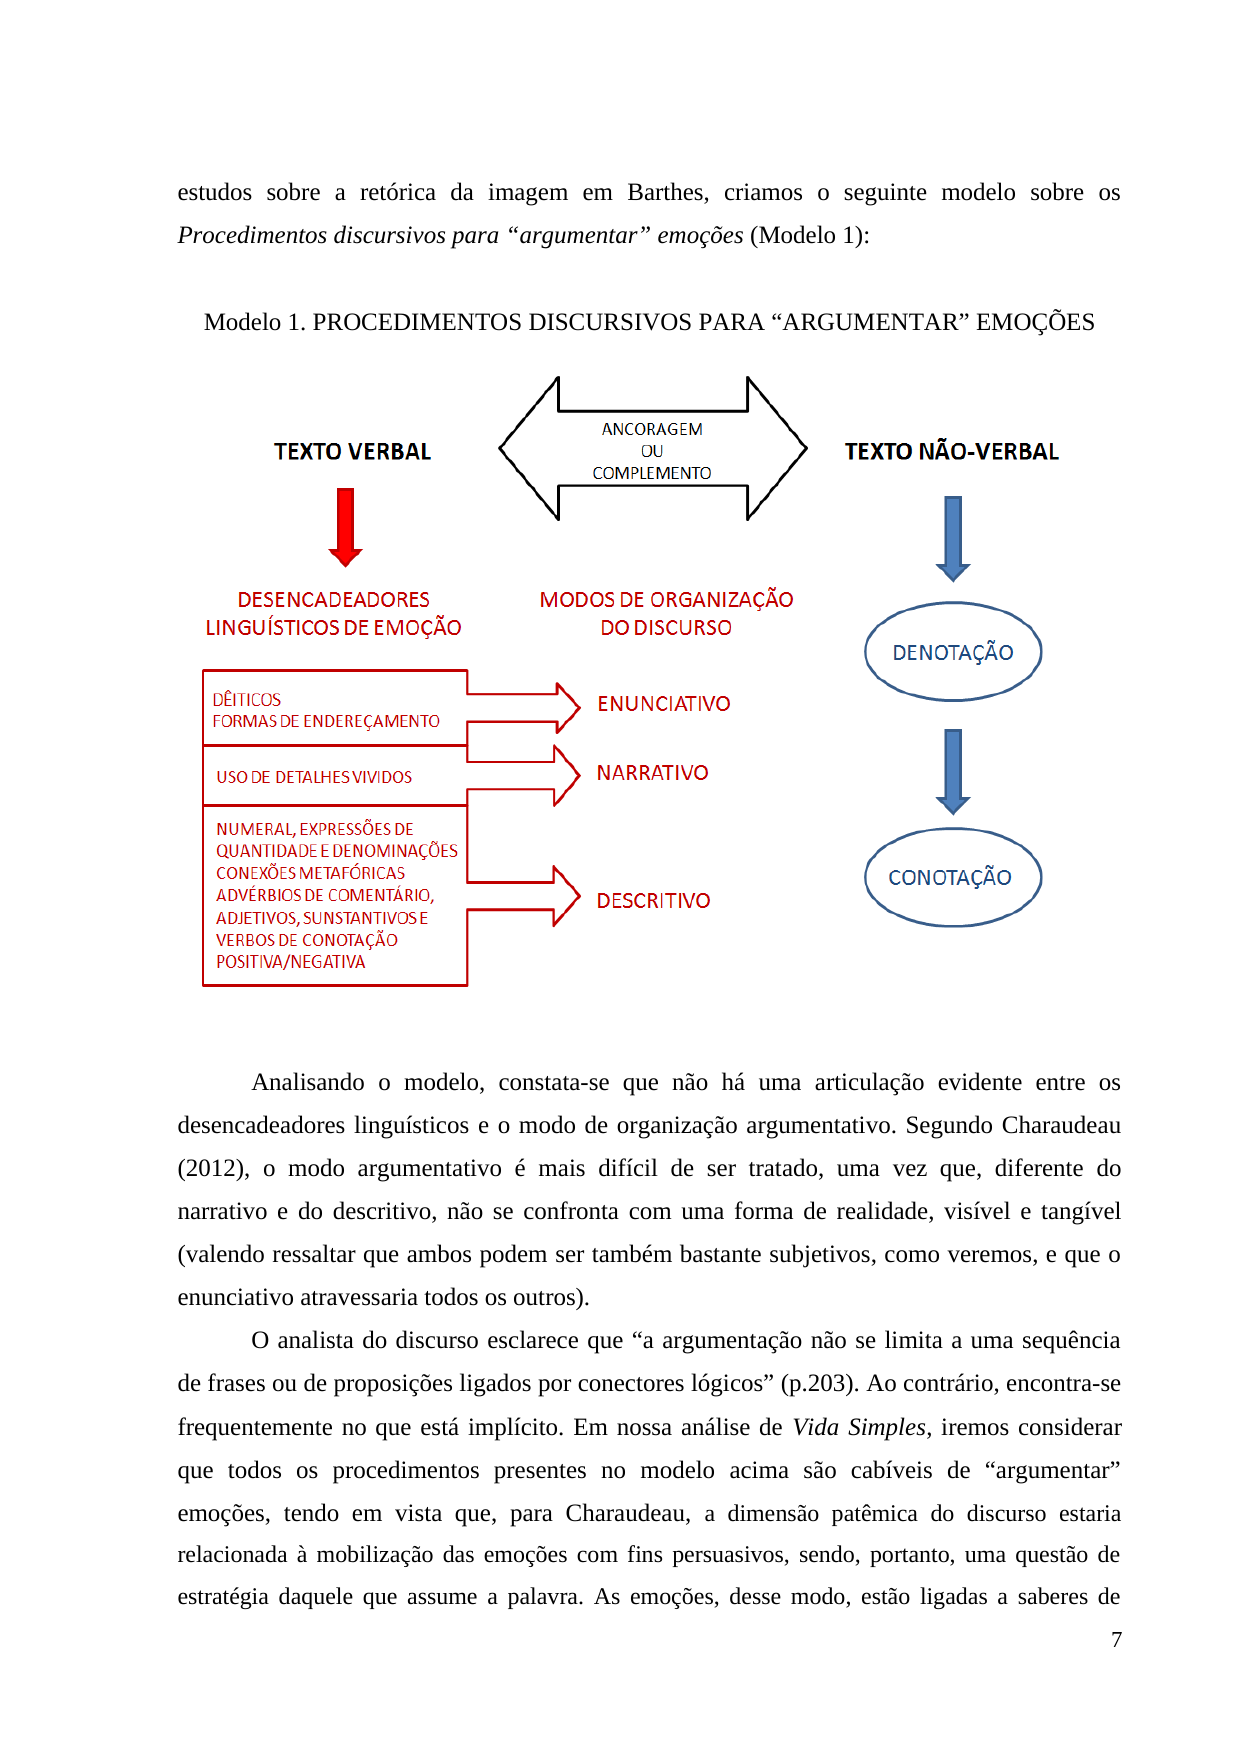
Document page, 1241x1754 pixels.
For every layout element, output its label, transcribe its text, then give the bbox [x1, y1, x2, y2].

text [177, 177, 1122, 249]
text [177, 1325, 1122, 1609]
text Analisando o modelo, constata-se que não há uma articulação evidente entre os desencadeadores linguísticos e o modo de organização argumentativo. Segundo Charaudeau (2012), o modo argumentativo é mais difícil de ser tratado, uma vez que, diferente do narrativo e do descritivo, não se confronta com uma forma de realidade, visível e tangível (valendo ressaltar que ambos podem ser também bastante subjetivos, como veremos, e que o enunciativo atravessaria todos os outros). [177, 1067, 1122, 1311]
text Modelo 1. PROCEDIMENTOS DISCURSIVOS PARA “ARGUMENTAR” EMOÇÕES [177, 307, 1122, 335]
picture [177, 349, 1098, 1010]
